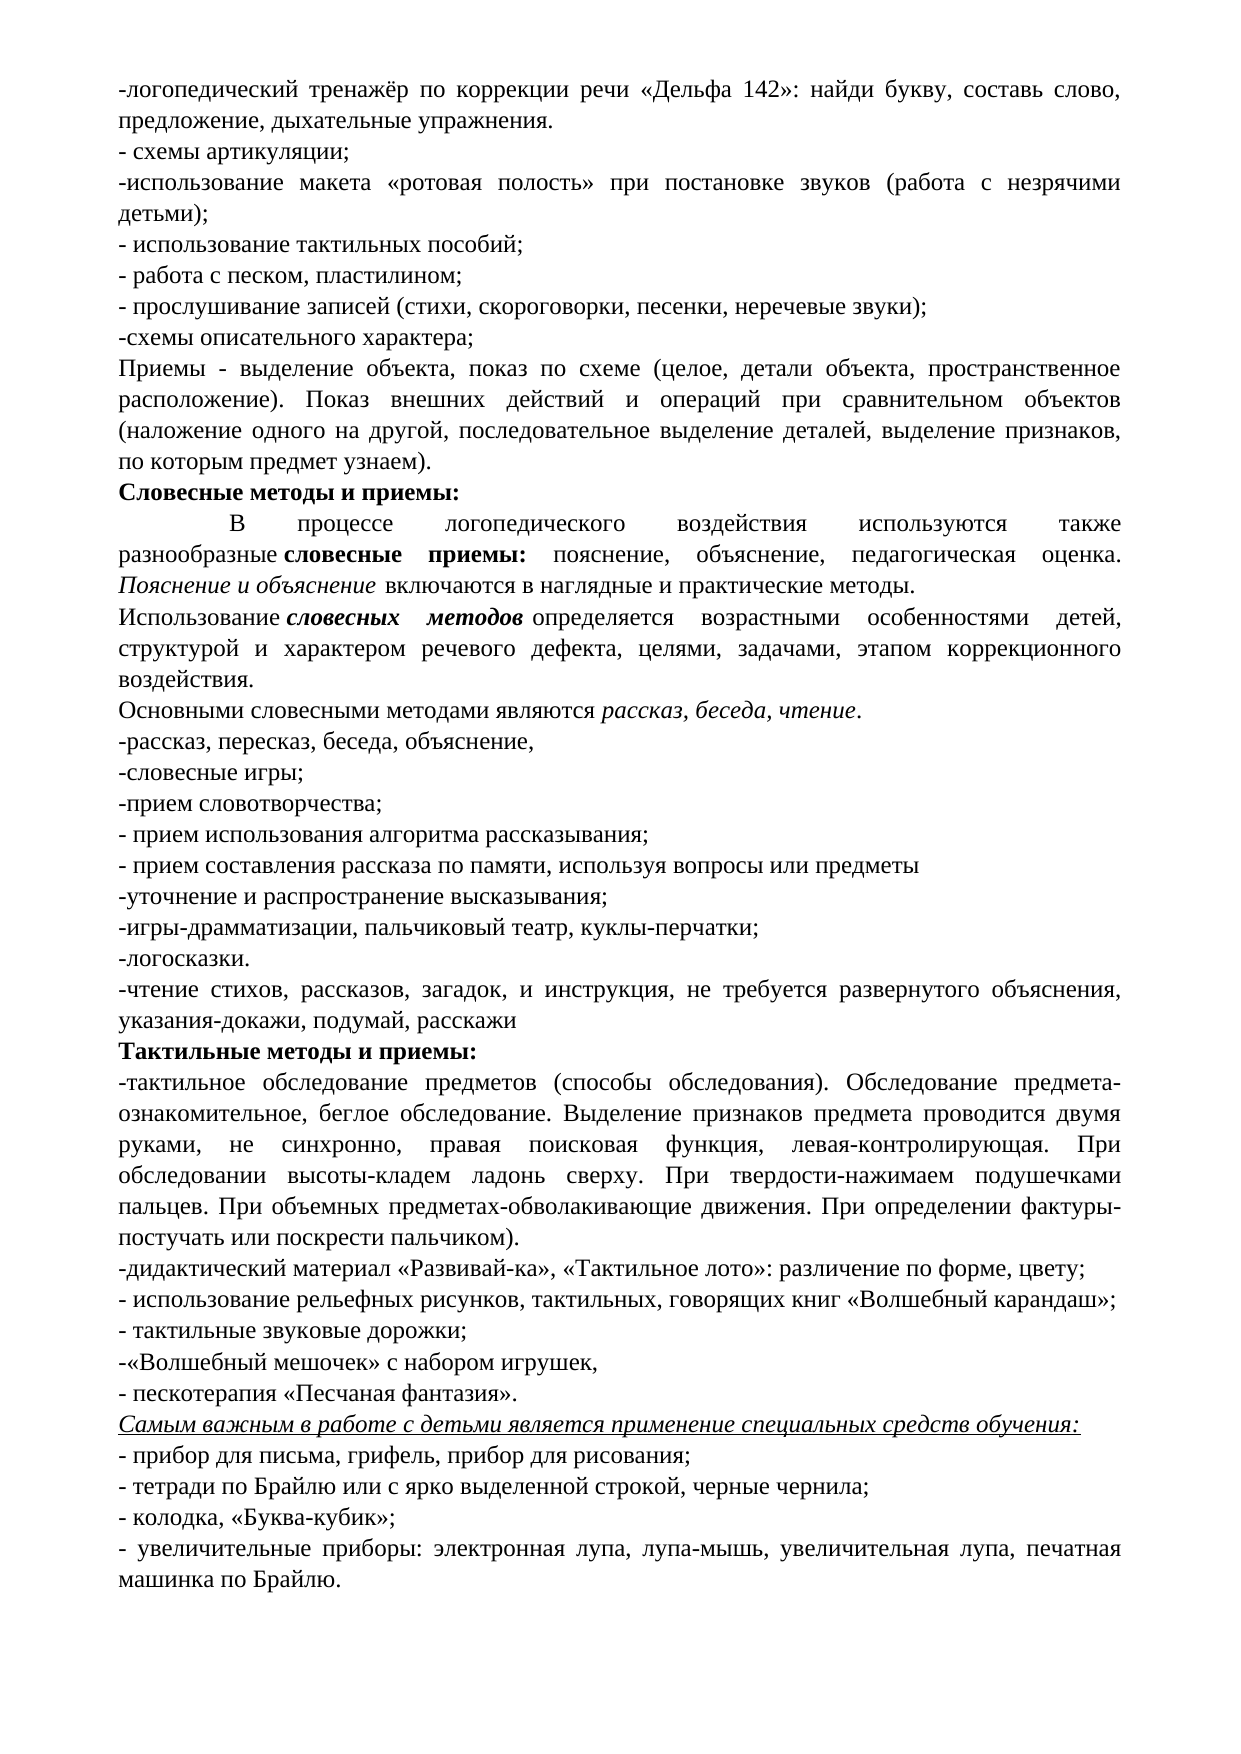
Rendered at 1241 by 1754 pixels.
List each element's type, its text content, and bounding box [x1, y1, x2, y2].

text Использование словесных методов определяется возрастными особенностями детей, структурой и характером речевого дефекта, целями, задачами, этапом коррекционного воздействия. [118, 602, 1122, 692]
text - прием составления рассказа по памяти, используя вопросы или предметы [118, 850, 1122, 879]
text - тактильные звуковые дорожки; [118, 1316, 1122, 1344]
text - прием использования алгоритма рассказывания; [118, 819, 1122, 848]
text Самым важным в работе с детьми является применение специальных средств обучения: [118, 1409, 1122, 1437]
text В процессе логопедического воздействия используются также разнообразные словесные приемы: пояснение, объяснение, педагогическая оценка. Пояснение и объяснение включаются в наглядные и практические методы. [118, 508, 1122, 599]
text - использование рельефных рисунков, тактильных, говорящих книг «Волшебный карандаш»; [118, 1284, 1122, 1313]
text -игры-драмматизации, пальчиковый театр, куклы-перчатки; [118, 912, 1122, 941]
text - тетради по Брайлю или с ярко выделенной строкой, черные чернила; [118, 1471, 1122, 1499]
text - пескотерапия «Песчаная фантазия». [118, 1378, 1122, 1406]
text -«Волшебный мешочек» с набором игрушек, [118, 1347, 1122, 1375]
text -прием словотворчества; [118, 788, 1122, 817]
text - схемы артикуляции; [118, 136, 1122, 165]
text -словесные игры; [118, 757, 1122, 786]
text - прибор для письма, грифель, прибор для рисования; [118, 1440, 1122, 1468]
text -тактильное обследование предметов (способы обследования). Обследование предмета-ознакомительное, беглое обследование. Выделение признаков предмета проводится двумя руками, не синхронно, правая поисковая функция, левая-контролирующая. При обследовании высоты-кладем ладонь сверху. При твердости-нажимаем подушечками пальцев. При объемных предметах-обволакивающие движения. При определении фактуры- постучать или поскрести пальчиком). [118, 1067, 1122, 1251]
text -логопедический тренажёр по коррекции речи «Дельфа 142»: найди букву, составь слово, предложение, дыхательные упражнения. [118, 74, 1122, 134]
text - использование тактильных пособий; [118, 229, 1122, 258]
text -логосказки. [118, 943, 1122, 972]
text - работа с песком, пластилином; [118, 260, 1122, 289]
text Словесные методы и приемы: [118, 477, 1122, 506]
text -схемы описательного характера; [118, 322, 1122, 351]
text Приемы - выделение объекта, показ по схеме (целое, детали объекта, пространственное расположение). Показ внешних действий и операций при сравнительном объектов (наложение одного на другой, последовательное выделение деталей, выделение признаков, по которым предмет узнаем). [118, 353, 1122, 475]
text Тактильные методы и приемы: [118, 1036, 1122, 1065]
text - колодка, «Буква-кубик»; [118, 1502, 1122, 1531]
text -использование макета «ротовая полость» при постановке звуков (работа с незрячими детьми); [118, 167, 1122, 227]
text -чтение стихов, рассказов, загадок, и инструкция, не требуется развернутого объяснения, указания-докажи, подумай, расскажи [118, 974, 1122, 1034]
text - прослушивание записей (стихи, скороговорки, песенки, неречевые звуки); [118, 291, 1122, 320]
text Основными словесными методами являются рассказ, беседа, чтение. [118, 695, 1122, 723]
text -дидактический материал «Развивай-ка», «Тактильное лото»: различение по форме, цвету; [118, 1253, 1122, 1282]
text - увеличительные приборы: электронная лупа, лупа-мышь, увеличительная лупа, печатная машинка по Брайлю. [118, 1533, 1122, 1593]
text -уточнение и распространение высказывания; [118, 881, 1122, 910]
text -рассказ, пересказ, беседа, объяснение, [118, 726, 1122, 754]
